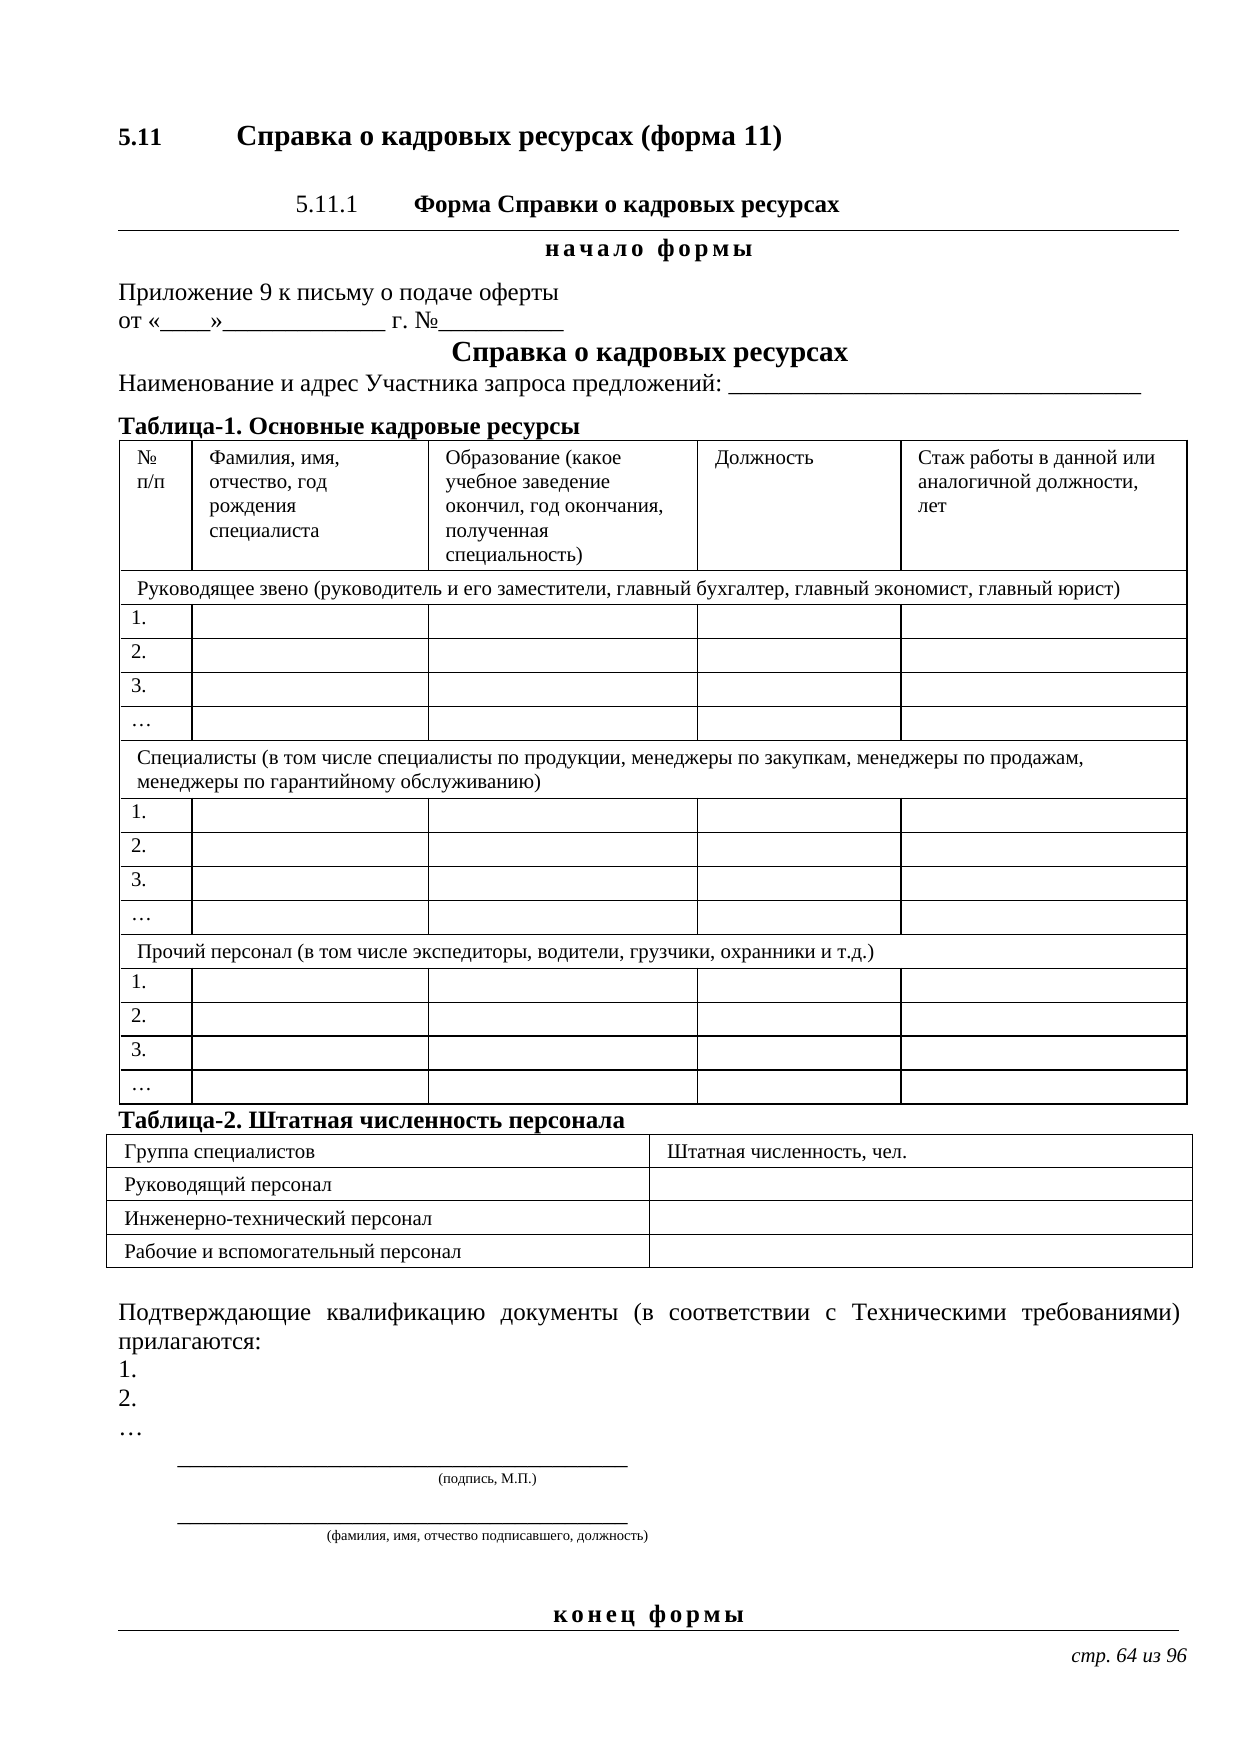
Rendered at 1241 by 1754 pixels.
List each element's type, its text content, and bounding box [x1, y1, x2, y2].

table_cell [429, 1071, 697, 1103]
table_cell [429, 605, 697, 638]
table_cell Специалисты (в том числе специалисты по продукции, менеджеры по закупкам, менеджеры по продажам, менеджеры по гарантийному обслуживанию) [120, 741, 1186, 798]
text ____________________________________ [118, 1498, 1181, 1527]
text Наименование и адрес Участника запроса предложений: _________________________________ [118, 368, 1181, 396]
text Справка о кадровых ресурсах [118, 334, 1181, 368]
table_cell [193, 639, 428, 672]
table_cell [193, 673, 428, 706]
text 2. [118, 1383, 1181, 1412]
table_cell [193, 833, 428, 866]
table_cell [698, 969, 900, 1001]
table_cell [193, 1037, 428, 1069]
table_cell … [120, 901, 191, 933]
table_cell [193, 867, 428, 899]
table_cell [120, 833, 191, 866]
table_header Образование (какое учебное заведение окончил, год окончания, полученная специальность) [429, 441, 697, 570]
table_cell [429, 707, 697, 739]
table_cell [650, 1235, 1192, 1267]
table_cell Инженерно-технический персонал [107, 1201, 649, 1234]
table_cell [429, 833, 697, 866]
text Подтверждающие квалификацию документы (в соответствии с Техническими требованиями) прилагаются: [118, 1297, 1181, 1354]
table_cell [902, 1003, 1186, 1035]
text ____________________________________ [118, 1441, 1181, 1469]
table_cell Руководящее звено (руководитель и его заместители, главный бухгалтер, главный экономист, главный юрист) [120, 571, 1186, 604]
table_cell [193, 969, 428, 1001]
table_cell [698, 901, 900, 933]
table_cell [902, 639, 1186, 672]
table_cell [698, 1071, 900, 1103]
table_cell [120, 673, 191, 706]
text (подпись, М.П.) [118, 1469, 797, 1498]
table_cell [902, 833, 1186, 866]
table_cell [120, 639, 191, 672]
table_cell [698, 639, 900, 672]
table_header Фамилия, имя, отчество, год рождения специалиста [193, 441, 428, 570]
text Форма Справки о кадровых ресурсах [236, 189, 1181, 218]
table_cell [193, 707, 428, 739]
table_cell [429, 1003, 697, 1035]
table_cell [650, 1168, 1192, 1200]
text Таблица-1. Основные кадровые ресурсы [118, 411, 1181, 439]
text Таблица-2. Штатная численность персонала [118, 1105, 1181, 1133]
text (фамилия, имя, отчество подписавшего, должность) [118, 1527, 797, 1556]
table_cell [120, 799, 191, 832]
table_cell [193, 901, 428, 933]
text конец формы [118, 1599, 1179, 1630]
table_cell [120, 969, 191, 1001]
table_cell [698, 833, 900, 866]
table_cell Руководящий персонал [107, 1168, 649, 1200]
table_cell [193, 799, 428, 832]
table_cell [429, 1037, 697, 1069]
table_cell [120, 867, 191, 899]
table_cell [902, 673, 1186, 706]
table_cell Прочий персонал (в том числе экспедиторы, водители, грузчики, охранники и т.д.) [120, 935, 1186, 967]
table_cell [429, 969, 697, 1001]
table_cell [429, 673, 697, 706]
table_cell Рабочие и вспомогательный персонал [107, 1235, 649, 1267]
table_cell [120, 1036, 191, 1069]
table_cell [650, 1201, 1192, 1234]
text начало формы [118, 231, 1179, 262]
table_cell [193, 1003, 428, 1035]
table_cell [698, 1003, 900, 1035]
subtitle Справка о кадровых ресурсах (форма 11) [118, 118, 1181, 152]
table_cell [902, 605, 1186, 638]
text Приложение 9 к письму о подаче оферты от «____»_____________ г. №__________ [118, 277, 1181, 334]
table_cell [429, 901, 697, 933]
table_cell [698, 799, 900, 832]
table_cell [902, 1071, 1186, 1103]
table_cell [902, 969, 1186, 1001]
table_cell [429, 867, 697, 899]
table_header Должность [698, 441, 900, 570]
table_cell [902, 867, 1186, 899]
table_cell [120, 1003, 191, 1035]
table_cell … [120, 707, 191, 739]
text … [118, 1412, 1181, 1441]
table_cell [902, 799, 1186, 832]
table_cell [698, 1037, 900, 1069]
table_cell [120, 605, 191, 638]
table_cell [902, 1037, 1186, 1069]
table_cell [193, 1071, 428, 1103]
table_cell [698, 867, 900, 899]
text 1. [118, 1354, 1181, 1383]
table_cell [429, 639, 697, 672]
table_cell [429, 799, 697, 832]
table_cell [902, 707, 1186, 739]
table_cell [698, 605, 900, 638]
table_cell [193, 605, 428, 638]
table_cell [698, 673, 900, 706]
table_header Стаж работы в данной или аналогичной должности, лет [902, 441, 1186, 570]
table_header Штатная численность, чел. [650, 1135, 1192, 1167]
table_header № п/п [120, 441, 191, 570]
table_cell … [120, 1070, 191, 1103]
table_cell [698, 707, 900, 739]
table_header Группа специалистов [107, 1135, 649, 1167]
table_cell [902, 901, 1186, 933]
